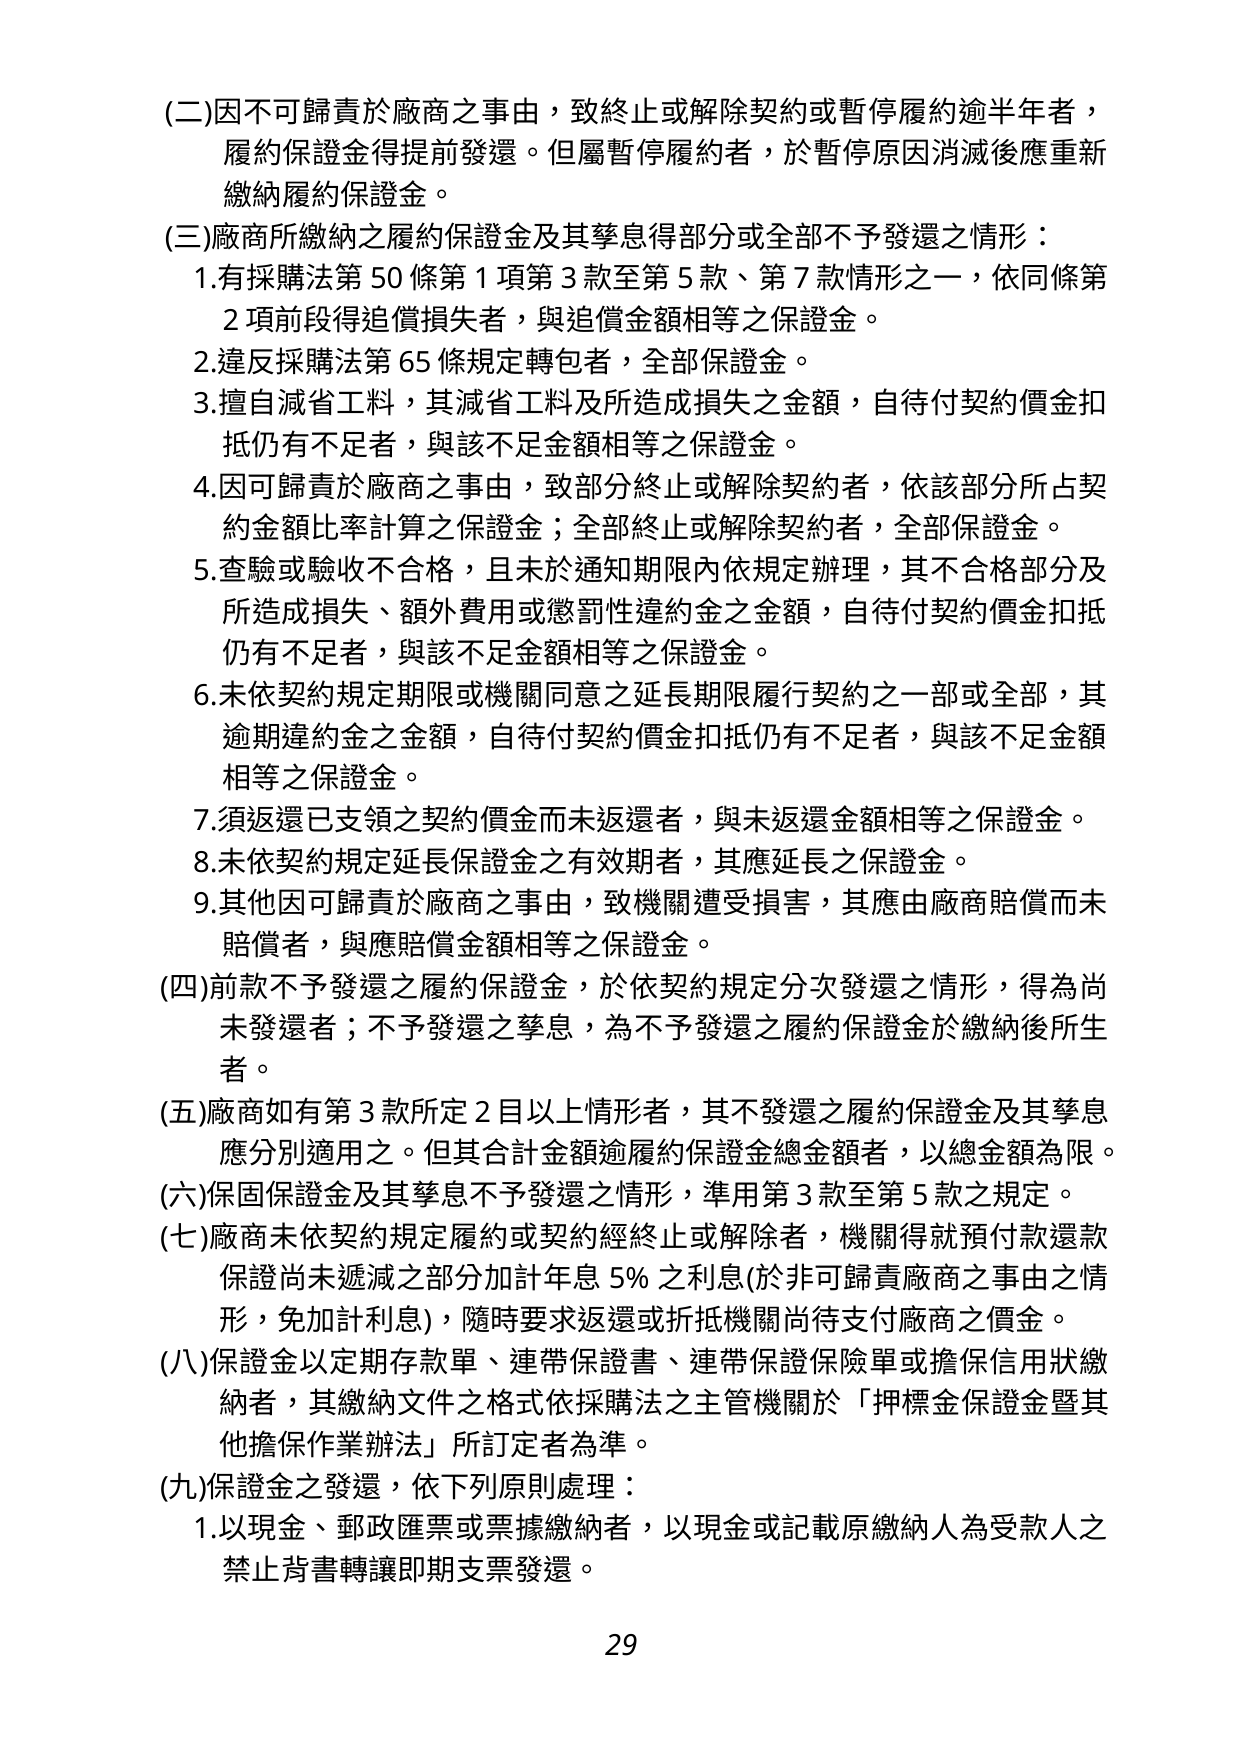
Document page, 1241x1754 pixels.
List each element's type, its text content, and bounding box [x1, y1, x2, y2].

text 5.查驗或驗收不合格，且未於通知期限內依規定辦理，其不合格部分及所造成損失、額外費用或懲罰性違約金之金額，自待付契約價金扣抵仍有不足者，與該不足金額相等之保證金。 [193, 547, 1109, 672]
text (八)保證金以定期存款單、連帶保證書、連帶保證保險單或擔保信用狀繳納者，其繳納文件之格式依採購法之主管機關於「押標金保證金暨其他擔保作業辦法」所訂定者為準。 [160, 1339, 1109, 1464]
text 7.須返還已支領之契約價金而未返還者，與未返還金額相等之保證金。 [193, 797, 1109, 839]
text 1.有採購法第50條第1項第3款至第5款、第7款情形之一，依同條第2項前段得追償損失者，與追償金額相等之保證金。 [193, 255, 1109, 339]
text (七)廠商未依契約規定履約或契約經終止或解除者，機關得就預付款還款保證尚未遞減之部分加計年息5% 之利息(於非可歸責廠商之事由之情形，免加計利息)，隨時要求返還或折抵機關尚待支付廠商之價金。 [160, 1214, 1109, 1339]
text 4.因可歸責於廠商之事由，致部分終止或解除契約者，依該部分所占契約金額比率計算之保證金；全部終止或解除契約者，全部保證金。 [193, 464, 1109, 547]
text 8.未依契約規定延長保證金之有效期者，其應延長之保證金。 [193, 839, 1109, 880]
text (五)廠商如有第3款所定2目以上情形者，其不發還之履約保證金及其孳息應分別適用之。但其合計金額逾履約保證金總金額者，以總金額為限。 [160, 1089, 1109, 1172]
text (九)保證金之發還，依下列原則處理： [160, 1464, 1109, 1505]
text (四)前款不予發還之履約保證金，於依契約規定分次發還之情形，得為尚未發還者；不予發還之孳息，為不予發還之履約保證金於繳納後所生者。 [160, 964, 1109, 1089]
text (六)保固保證金及其孳息不予發還之情形，準用第3款至第5款之規定。 [160, 1172, 1109, 1214]
text 6.未依契約規定期限或機關同意之延長期限履行契約之一部或全部，其逾期違約金之金額，自待付契約價金扣抵仍有不足者，與該不足金額相等之保證金。 [193, 672, 1109, 797]
text (三)廠商所繳納之履約保證金及其孳息得部分或全部不予發還之情形： [164, 214, 1109, 255]
text 2.違反採購法第65條規定轉包者，全部保證金。 [193, 339, 1109, 380]
text 1.以現金、郵政匯票或票據繳納者，以現金或記載原繳納人為受款人之禁止背書轉讓即期支票發還。 [193, 1505, 1109, 1589]
text 3.擅自減省工料，其減省工料及所造成損失之金額，自待付契約價金扣抵仍有不足者，與該不足金額相等之保證金。 [193, 380, 1109, 464]
text 9.其他因可歸責於廠商之事由，致機關遭受損害，其應由廠商賠償而未賠償者，與應賠償金額相等之保證金。 [193, 880, 1109, 964]
text (二)因不可歸責於廠商之事由，致終止或解除契約或暫停履約逾半年者，履約保證金得提前發還。但屬暫停履約者，於暫停原因消滅後應重新繳納履約保證金。 [164, 89, 1109, 214]
